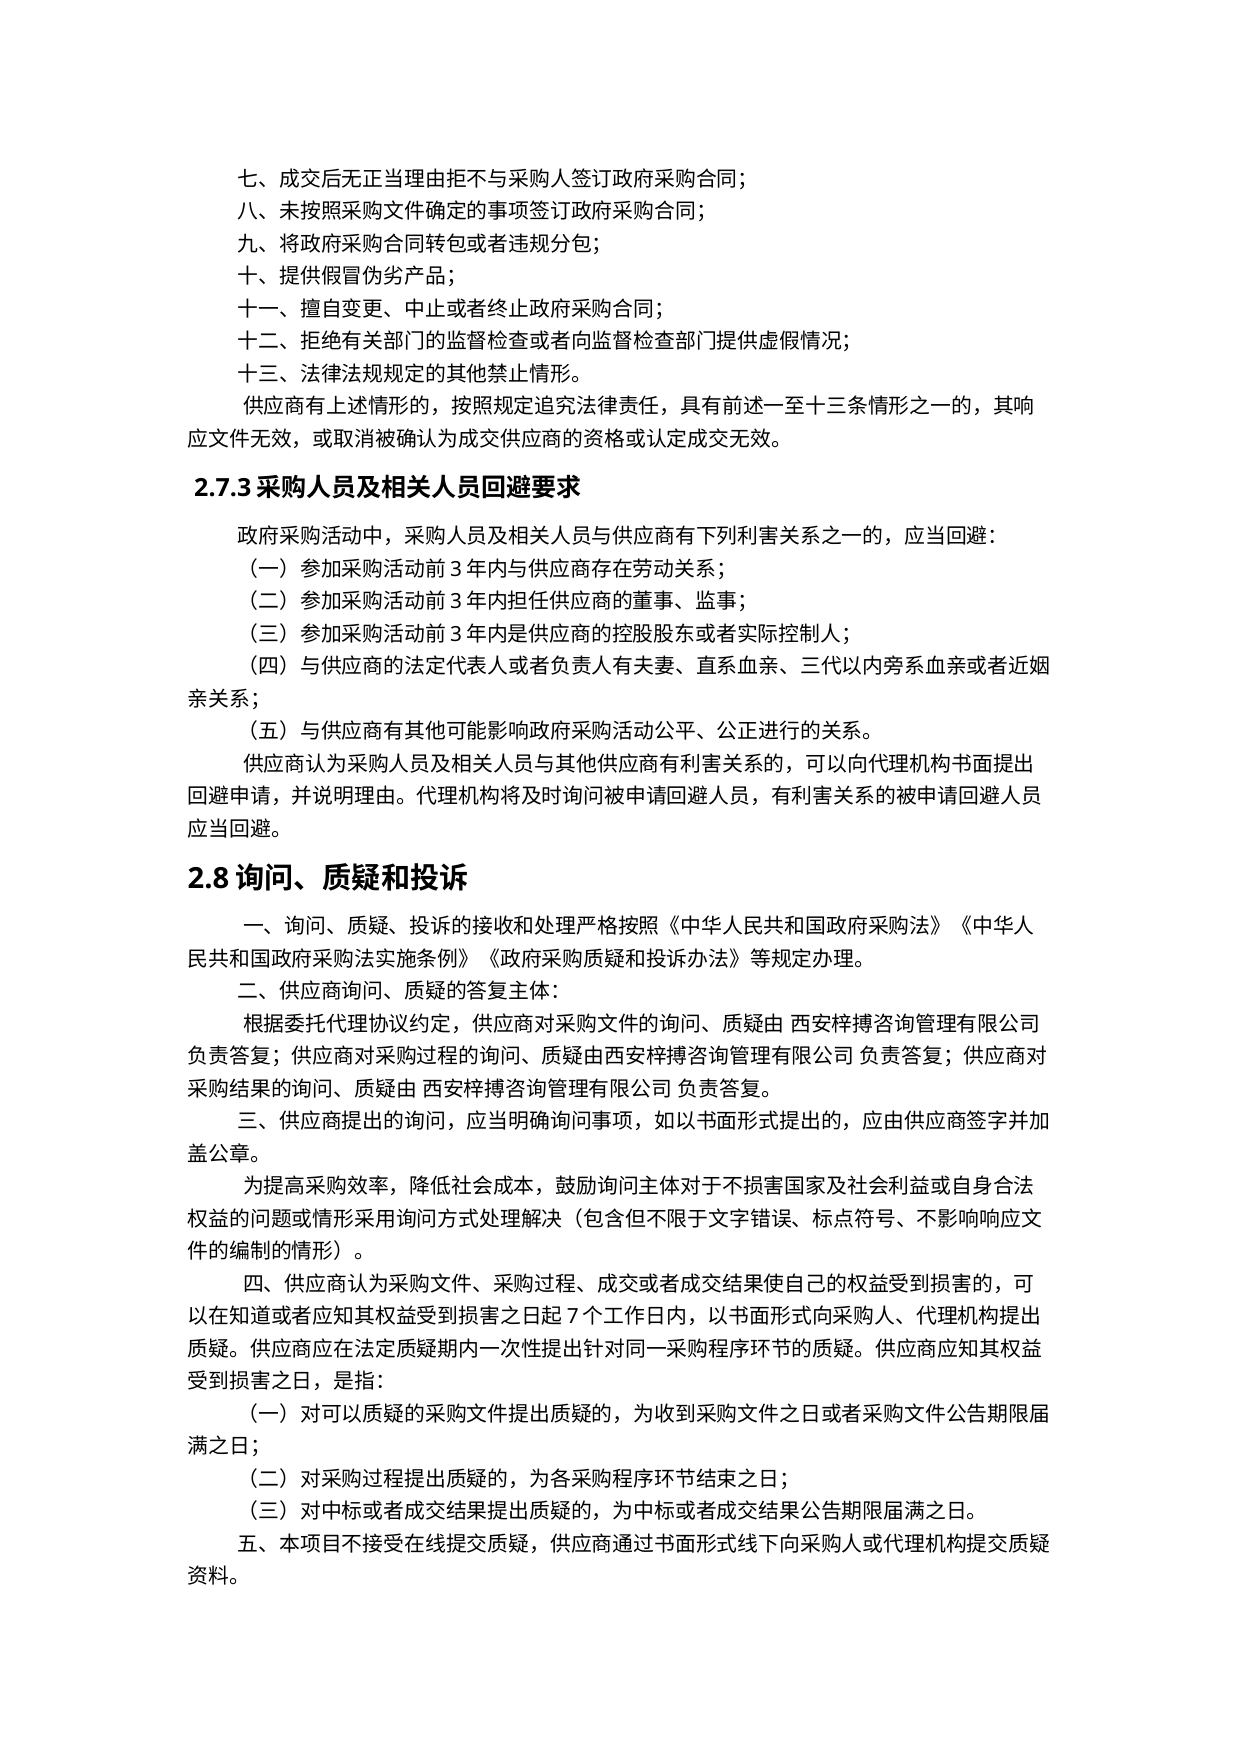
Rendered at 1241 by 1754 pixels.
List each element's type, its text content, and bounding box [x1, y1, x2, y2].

text （三）参加采购活动前3年内是供应商的控股股东或者实际控制人； [187, 617, 1053, 649]
text （二）对采购过程提出质疑的，为各采购程序环节结束之日； [187, 1462, 1053, 1494]
text 根据委托代理协议约定，供应商对采购文件的询问、质疑由 西安梓搏咨询管理有限公司 负责答复；供应商对采购过程的询问、质疑由西安梓搏咨询管理有限公司 负责答复；供应商对采购结果的询问、质疑由 西安梓搏咨询管理有限公司 负责答复。 [187, 1007, 1053, 1104]
text 一、询问、质疑、投诉的接收和处理严格按照《中华人民共和国政府采购法》《中华人民共和国政府采购法实施条例》《政府采购质疑和投诉办法》等规定办理。 [187, 909, 1053, 974]
text （三）对中标或者成交结果提出质疑的，为中标或者成交结果公告期限届满之日。 [187, 1494, 1053, 1527]
text 十、提供假冒伪劣产品； [187, 259, 1053, 292]
text （一）对可以质疑的采购文件提出质疑的，为收到采购文件之日或者采购文件公告期限届满之日； [187, 1397, 1053, 1462]
text 五、本项目不接受在线提交质疑，供应商通过书面形式线下向采购人或代理机构提交质疑资料。 [187, 1527, 1053, 1592]
text 四、供应商认为采购文件、采购过程、成交或者成交结果使自己的权益受到损害的，可以在知道或者应知其权益受到损害之日起7个工作日内，以书面形式向采购人、代理机构提出质疑。供应商应在法定质疑期内一次性提出针对同一采购程序环节的质疑。供应商应知其权益受到损害之日，是指： [187, 1267, 1053, 1397]
text 2.7.3采购人员及相关人员回避要求 [187, 454, 1053, 519]
text 供应商有上述情形的，按照规定追究法律责任，具有前述一至十三条情形之一的，其响应文件无效，或取消被确认为成交供应商的资格或认定成交无效。 [187, 389, 1053, 454]
text 政府采购活动中，采购人员及相关人员与供应商有下列利害关系之一的，应当回避： [187, 519, 1053, 552]
text （四）与供应商的法定代表人或者负责人有夫妻、直系血亲、三代以内旁系血亲或者近姻亲关系； [187, 649, 1053, 714]
text 七、成交后无正当理由拒不与采购人签订政府采购合同； [187, 162, 1053, 194]
text 十一、擅自变更、中止或者终止政府采购合同； [187, 292, 1053, 324]
text （二）参加采购活动前3年内担任供应商的董事、监事； [187, 584, 1053, 617]
text 二、供应商询问、质疑的答复主体： [187, 974, 1053, 1007]
text 供应商认为采购人员及相关人员与其他供应商有利害关系的，可以向代理机构书面提出回避申请，并说明理由。代理机构将及时询问被申请回避人员，有利害关系的被申请回避人员应当回避。 [187, 747, 1053, 844]
text 十二、拒绝有关部门的监督检查或者向监督检查部门提供虚假情况； [187, 324, 1053, 357]
text 十三、法律法规规定的其他禁止情形。 [187, 357, 1053, 389]
text （一）参加采购活动前3年内与供应商存在劳动关系； [187, 552, 1053, 584]
text 2.8询问、质疑和投诉 [187, 844, 1053, 909]
text 八、未按照采购文件确定的事项签订政府采购合同； [187, 194, 1053, 227]
text 为提高采购效率，降低社会成本，鼓励询问主体对于不损害国家及社会利益或自身合法权益的问题或情形采用询问方式处理解决（包含但不限于文字错误、标点符号、不影响响应文件的编制的情形）。 [187, 1169, 1053, 1267]
text 九、将政府采购合同转包或者违规分包； [187, 227, 1053, 259]
text 三、供应商提出的询问，应当明确询问事项，如以书面形式提出的，应由供应商签字并加盖公章。 [187, 1104, 1053, 1169]
text （五）与供应商有其他可能影响政府采购活动公平、公正进行的关系。 [187, 714, 1053, 747]
